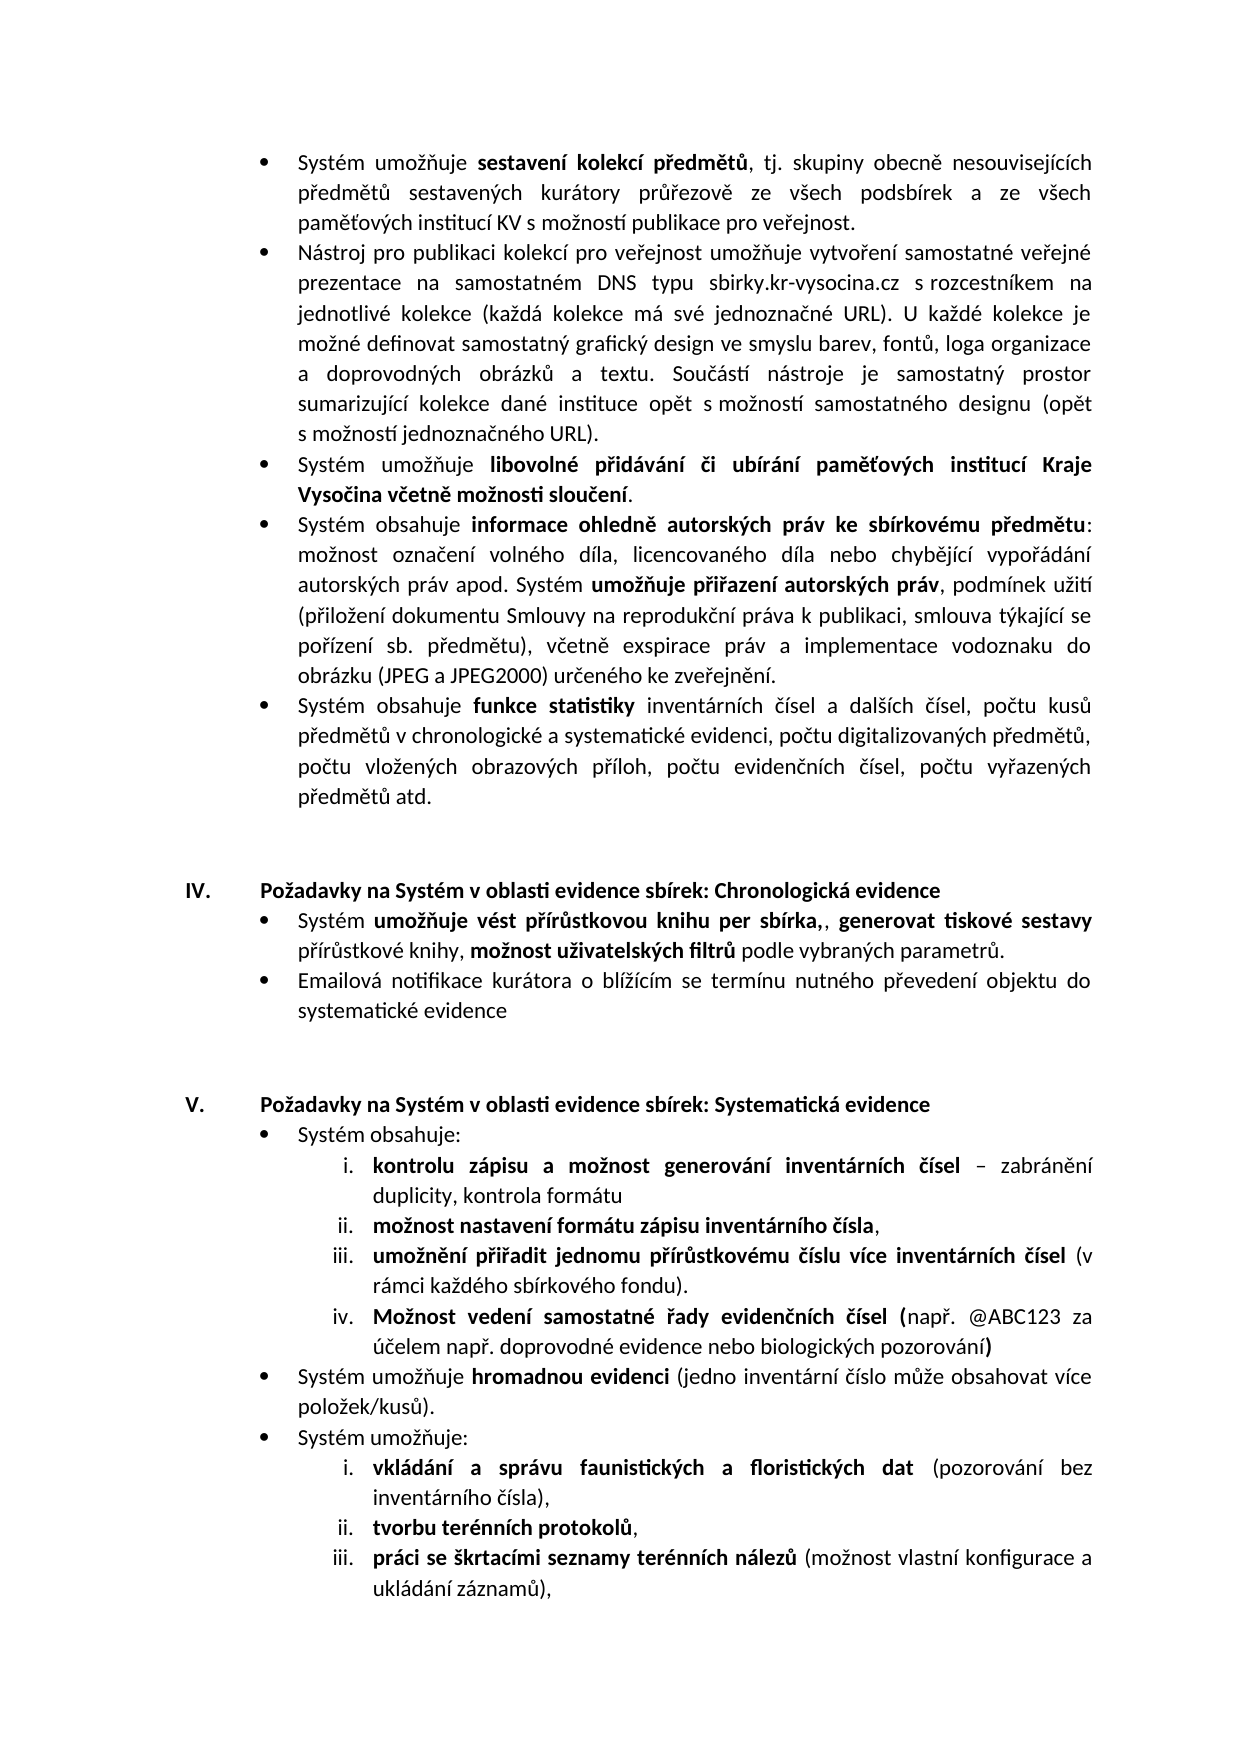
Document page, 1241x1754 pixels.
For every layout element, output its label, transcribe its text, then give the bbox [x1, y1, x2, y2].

list Požadavky na Systém v oblasti evidence sbírek: Chronologická evidence [185, 876, 1093, 904]
list Systém obsahuje: [260, 1121, 1093, 1148]
list Systém umožňuje hromadnou evidenci (jedno inventární číslo může obsahovat více položek/kusů). [260, 1362, 1093, 1420]
list Možnost vedení samostatné řady evidenčních čísel (např. @ABC123 za účelem např. doprovodné evidence nebo biologických pozorování) [354, 1302, 1093, 1360]
list Systém umožňuje libovolné přidávání či ubírání paměťových institucí Kraje Vysočina včetně možnosti sloučení. [260, 450, 1093, 508]
list možnost nastavení formátu zápisu inventárního čísla, [354, 1211, 1093, 1239]
list kontrolu zápisu a možnost generování inventárních čísel – zabránění duplicity, kontrola formátu [354, 1151, 1093, 1209]
list Systém umožňuje vést přírůstkovou knihu per sbírka,, generovat tiskové sestavy přírůstkové knihy, možnost uživatelských filtrů podle vybraných parametrů. [260, 906, 1093, 964]
list Nástroj pro publikaci kolekcí pro veřejnost umožňuje vytvoření samostatné veřejné prezentace na samostatném DNS typu sbirky.kr-vysocina.cz s rozcestníkem na jednotlivé kolekce (každá kolekce má své jednoznačné URL). U každé kolekce je možné definovat samostatný grafický design ve smyslu barev, fontů, loga organizace a doprovodných obrázků a textu. Součástí nástroje je samostatný prostor sumarizující kolekce dané instituce opět s možností samostatného designu (opět s možností jednoznačného URL). [260, 238, 1093, 447]
list vkládání a správu faunistických a floristických dat (pozorování bez inventárního čísla), [354, 1453, 1093, 1511]
list Systém umožňuje: [260, 1423, 1093, 1451]
list Systém obsahuje funkce statistiky inventárních čísel a dalších čísel, počtu kusů předmětů v chronologické a systematické evidenci, počtu digitalizovaných předmětů, počtu vložených obrazových příloh, počtu evidenčních čísel, počtu vyřazených předmětů atd. [260, 691, 1093, 810]
list umožnění přiřadit jednomu přírůstkovému číslu více inventárních čísel (v rámci každého sbírkového fondu). [354, 1241, 1093, 1299]
list Systém obsahuje informace ohledně autorských práv ke sbírkovému předmětu: možnost označení volného díla, licencovaného díla nebo chybějící vypořádání autorských práv apod. Systém umožňuje přiřazení autorských práv, podmínek užití (přiložení dokumentu Smlouvy na reprodukční práva k publikaci, smlouva týkající se pořízení sb. předmětu), včetně exspirace práv a implementace vodoznaku do obrázku (JPEG a JPEG2000) určeného ke zveřejnění. [260, 510, 1093, 689]
list Systém umožňuje sestavení kolekcí předmětů, tj. skupiny obecně nesouvisejících předmětů sestavených kurátory průřezově ze všech podsbírek a ze všech paměťových institucí KV s možností publikace pro veřejnost. [260, 148, 1093, 236]
list práci se škrtacími seznamy terénních nálezů (možnost vlastní konfigurace a ukládání záznamů), [354, 1543, 1093, 1602]
list tvorbu terénních protokolů, [354, 1513, 1093, 1541]
list Emailová notifikace kurátora o blížícím se termínu nutného převedení objektu do systematické evidence [260, 966, 1093, 1024]
list Požadavky na Systém v oblasti evidence sbírek: Systematická evidence [185, 1090, 1093, 1118]
